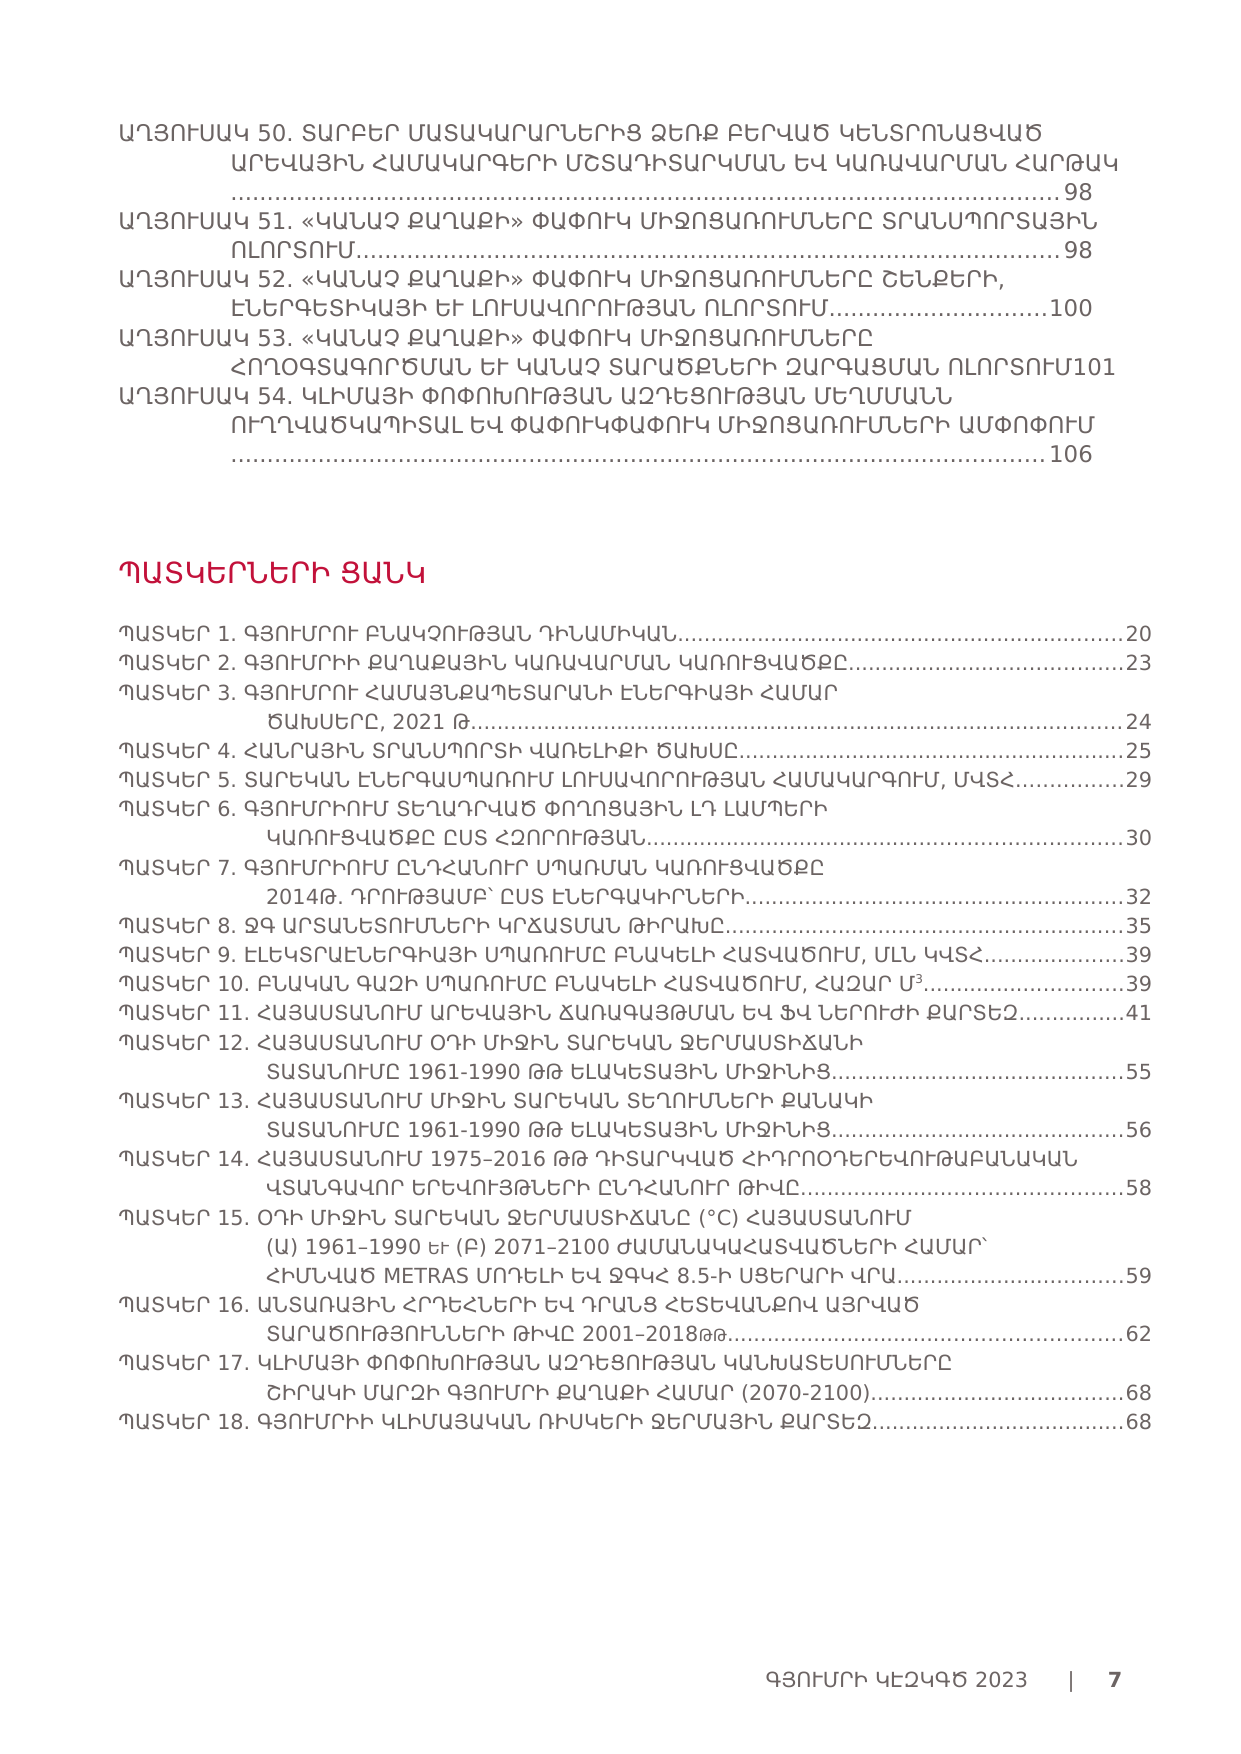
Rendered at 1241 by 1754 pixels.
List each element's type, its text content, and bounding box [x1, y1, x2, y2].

text ՊԱՏԿԵՐ 6. ԳՅՈՒՄՐԻՈՒՄ ՏԵՂԱԴՐՎԱԾ ՓՈՂՈՑԱՅԻՆ ԼԴ ԼԱՄՊԵՐԻ ԿԱՌՈՒՑՎԱԾՔԸ ԸՍՏ ՀԶՈՐՈՒԹՅԱՆ 30 [118, 792, 1122, 851]
text ԱՂՅՈՒՍԱԿ 51. «ԿԱՆԱՉ ՔԱՂԱՔԻ» ՓԱՓՈՒԿ ՄԻՋՈՑԱՌՈՒՄՆԵՐԸ ՏՐԱՆՍՊՈՐՏԱՅԻՆ ՈԼՈՐՏՈՒՄ 98 [118, 206, 1122, 264]
text ՊԱՏԿԵՐ 7. ԳՅՈՒՄՐԻՈՒՄ ԸՆԴՀԱՆՈՒՐ ՍՊԱՌՄԱՆ ԿԱՌՈՒՑՎԱԾՔԸ 2014Թ․ ԴՐՈՒԹՅԱՄԲ՝ ԸՍՏ ԷՆԵՐԳԱԿԻՐՆԵՐԻ 32 [118, 851, 1122, 909]
text ԱՂՅՈՒՍԱԿ 54. ԿԼԻՄԱՅԻ ՓՈՓՈԽՈՒԹՅԱՆ ԱԶԴԵՑՈՒԹՅԱՆ ՄԵՂՄՄԱՆՆ ՈՒՂՂՎԱԾԿԱՊԻՏԱԼ ԵՎ ՓԱՓՈՒԿՓԱՓՈՒԿ ՄԻՋՈՑԱՌՈՒՄՆԵՐԻ ԱՄՓՈՓՈՒՄ 106 [118, 381, 1122, 468]
text ՊԱՏԿԵՐ 9. ԷԼԵԿՏՐԱԷՆԵՐԳԻԱՅԻ ՍՊԱՌՈՒՄԸ ԲՆԱԿԵԼԻ ՀԱՏՎԱԾՈՒՄ, մլն կՎտհ 39 [118, 938, 1122, 967]
text ՊԱՏԿԵՐ 18. ԳՅՈՒՄՐԻԻ ԿԼԻՄԱՅԱԿԱՆ ՌԻՍԿԵՐԻ ՋԵՐՄԱՅԻՆ ՔԱՐՏԵԶ 68 [118, 1405, 1122, 1434]
text ԱՂՅՈՒՍԱԿ 50. ՏԱՐԲԵՐ ՄԱՏԱԿԱՐԱՐՆԵՐԻՑ ՁԵՌՔ ԲԵՐՎԱԾ ԿԵՆՏՐՈՆԱՑՎԱԾ ԱՐԵՎԱՅԻՆ ՀԱՄԱԿԱՐԳԵՐԻ ՄՇՏԱԴԻՏԱՐԿՄԱՆ ԵՎ ԿԱՌԱՎԱՐՄԱՆ ՀԱՐԹԱԿ 98 [118, 118, 1122, 206]
text ՊԱՏԿԵՐ 8. ՋԳ ԱՐՏԱՆԵՏՈՒՄՆԵՐԻ ԿՐՃԱՏՄԱՆ ԹԻՐԱԽԸ 35 [118, 909, 1122, 938]
text ՊԱՏԿԵՐ 3. ԳՅՈՒՄՐՈՒ ՀԱՄԱՅՆՔԱՊԵՏԱՐԱՆԻ ԷՆԵՐԳԻԱՅԻ ՀԱՄԱՐ ԾԱԽՍԵՐԸ, 2021 Թ․ 24 [118, 676, 1122, 734]
text ՊԱՏԿԵՐ 17. ԿԼԻՄԱՅԻ ՓՈՓՈԽՈՒԹՅԱՆ ԱԶԴԵՑՈՒԹՅԱՆ ԿԱՆԽԱՏԵՍՈՒՄՆԵՐԸ ՇԻՐԱԿԻ ՄԱՐԶԻ ԳՅՈՒՄՐԻ ՔԱՂԱՔԻ ՀԱՄԱՐ (2070-2100) 68 [118, 1346, 1122, 1405]
text ՊԱՏԿԵՐ 4. ՀԱՆՐԱՅԻՆ ՏՐԱՆՍՊՈՐՏԻ ՎԱՌԵԼԻՔԻ ԾԱԽՍԸ 25 [118, 734, 1122, 763]
text ՊԱՏԿԵՐ 15. ՕԴԻ ՄԻՋԻՆ ՏԱՐԵԿԱՆ ՋԵՐՄԱՍՏԻՃԱՆԸ (°C) ՀԱՅԱՍՏԱՆՈՒՄ (Ա) 1961–1990 և (Բ) 2071–2100 ԺԱՄԱՆԱԿԱՀԱՏՎԱԾՆԵՐԻ ՀԱՄԱՐ՝ ՀԻՄՆՎԱԾ METRAS ՄՈԴԵԼԻ ԵՎ ՋԳԿՀ 8․5-Ի ՍՑԵՐԱՐԻ ՎՐԱ 59 [118, 1201, 1122, 1288]
text ՊԱՏԿԵՐ 1. ԳՅՈՒՄՐՈՒ ԲՆԱԿՉՈՒԹՅԱՆ ԴԻՆԱՄԻԿԱՆ 20 [118, 617, 1122, 646]
text ՊԱՏԿԵՐ 12. ՀԱՅԱՍՏԱՆՈՒՄ ՕԴԻ ՄԻՋԻՆ ՏԱՐԵԿԱՆ ՋԵՐՄԱՍՏԻՃԱՆԻ ՏԱՏԱՆՈՒՄԸ 1961-1990 ԹԹ ԵԼԱԿԵՏԱՅԻՆ ՄԻՋԻՆԻՑ 55 [118, 1026, 1122, 1084]
text ԱՂՅՈՒՍԱԿ 52. «ԿԱՆԱՉ ՔԱՂԱՔԻ» ՓԱՓՈՒԿ ՄԻՋՈՑԱՌՈՒՄՆԵՐԸ ՇԵՆՔԵՐԻ, ԷՆԵՐԳԵՏԻԿԱՅԻ և ԼՈՒՍԱՎՈՐՈՒԹՅԱՆ ՈԼՈՐՏՈՒՄ 100 [118, 264, 1122, 322]
text ՊԱՏԿԵՐ 11. ՀԱՅԱՍՏԱՆՈՒՄ ԱՐԵՎԱՅԻՆ ՃԱՌԱԳԱՅԹՄԱՆ ԵՎ ՖՎ ՆԵՐՈՒԺԻ ՔԱՐՏԵԶ 41 [118, 996, 1122, 1026]
text ՊԱՏԿԵՐ 14. ՀԱՅԱՍՏԱՆՈՒՄ 1975–2016 ԹԹ ԴԻՏԱՐԿՎԱԾ ՀԻԴՐՈՕԴԵՐԵՎՈՒԹԱԲԱՆԱԿԱՆ ՎՏԱՆԳԱՎՈՐ ԵՐԵՎՈՒՅԹՆԵՐԻ ԸՆԴՀԱՆՈՒՐ ԹԻՎԸ 58 [118, 1142, 1122, 1201]
text ՊԱՏԿԵՐ 13. ՀԱՅԱՍՏԱՆՈՒՄ ՄԻՋԻՆ ՏԱՐԵԿԱՆ ՏԵՂՈՒՄՆԵՐԻ ՔԱՆԱԿԻ ՏԱՏԱՆՈՒՄԸ 1961-1990 ԹԹ ԵԼԱԿԵՏԱՅԻՆ ՄԻՋԻՆԻՑ 56 [118, 1084, 1122, 1142]
text ՊԱՏԿԵՐ 16. ԱՆՏԱՌԱՅԻՆ ՀՐԴԵՀՆԵՐԻ ԵՎ ԴՐԱՆՑ ՀԵՏԵՎԱՆՔՈՎ ԱՅՐՎԱԾ ՏԱՐԱԾՈՒԹՅՈՒՆՆԵՐԻ ԹԻՎԸ 2001–2018թթ. 62 [118, 1288, 1122, 1346]
text ԱՂՅՈՒՍԱԿ 53. «ԿԱՆԱՉ ՔԱՂԱՔԻ» ՓԱՓՈՒԿ ՄԻՋՈՑԱՌՈՒՄՆԵՐԸ ՀՈՂՕԳՏԱԳՈՐԾՄԱՆ և ԿԱՆԱՉ ՏԱՐԱԾՔՆԵՐԻ ԶԱՐԳԱՑՄԱՆ ՈԼՈՐՏՈՒՄ 101 [118, 322, 1122, 381]
text ՊԱՏԿԵՐ 10. ԲՆԱԿԱՆ ԳԱԶԻ ՍՊԱՌՈՒՄԸ ԲՆԱԿԵԼԻ ՀԱՏՎԱԾՈՒՄ, հազար մ3 39 [118, 967, 1122, 996]
text ՊԱՏԿԵՐՆԵՐԻ ՑԱՆԿ [118, 556, 1122, 589]
text ՊԱՏԿԵՐ 5. ՏԱՐԵԿԱՆ ԷՆԵՐԳԱՍՊԱՌՈՒՄ ԼՈՒՍԱՎՈՐՈՒԹՅԱՆ ՀԱՄԱԿԱՐԳՈՒՄ, ՄՎտհ 29 [118, 763, 1122, 792]
text ՊԱՏԿԵՐ 2. ԳՅՈՒՄՐԻԻ ՔԱՂԱՔԱՅԻՆ ԿԱՌԱՎԱՐՄԱՆ ԿԱՌՈՒՑՎԱԾՔԸ 23 [118, 646, 1122, 676]
